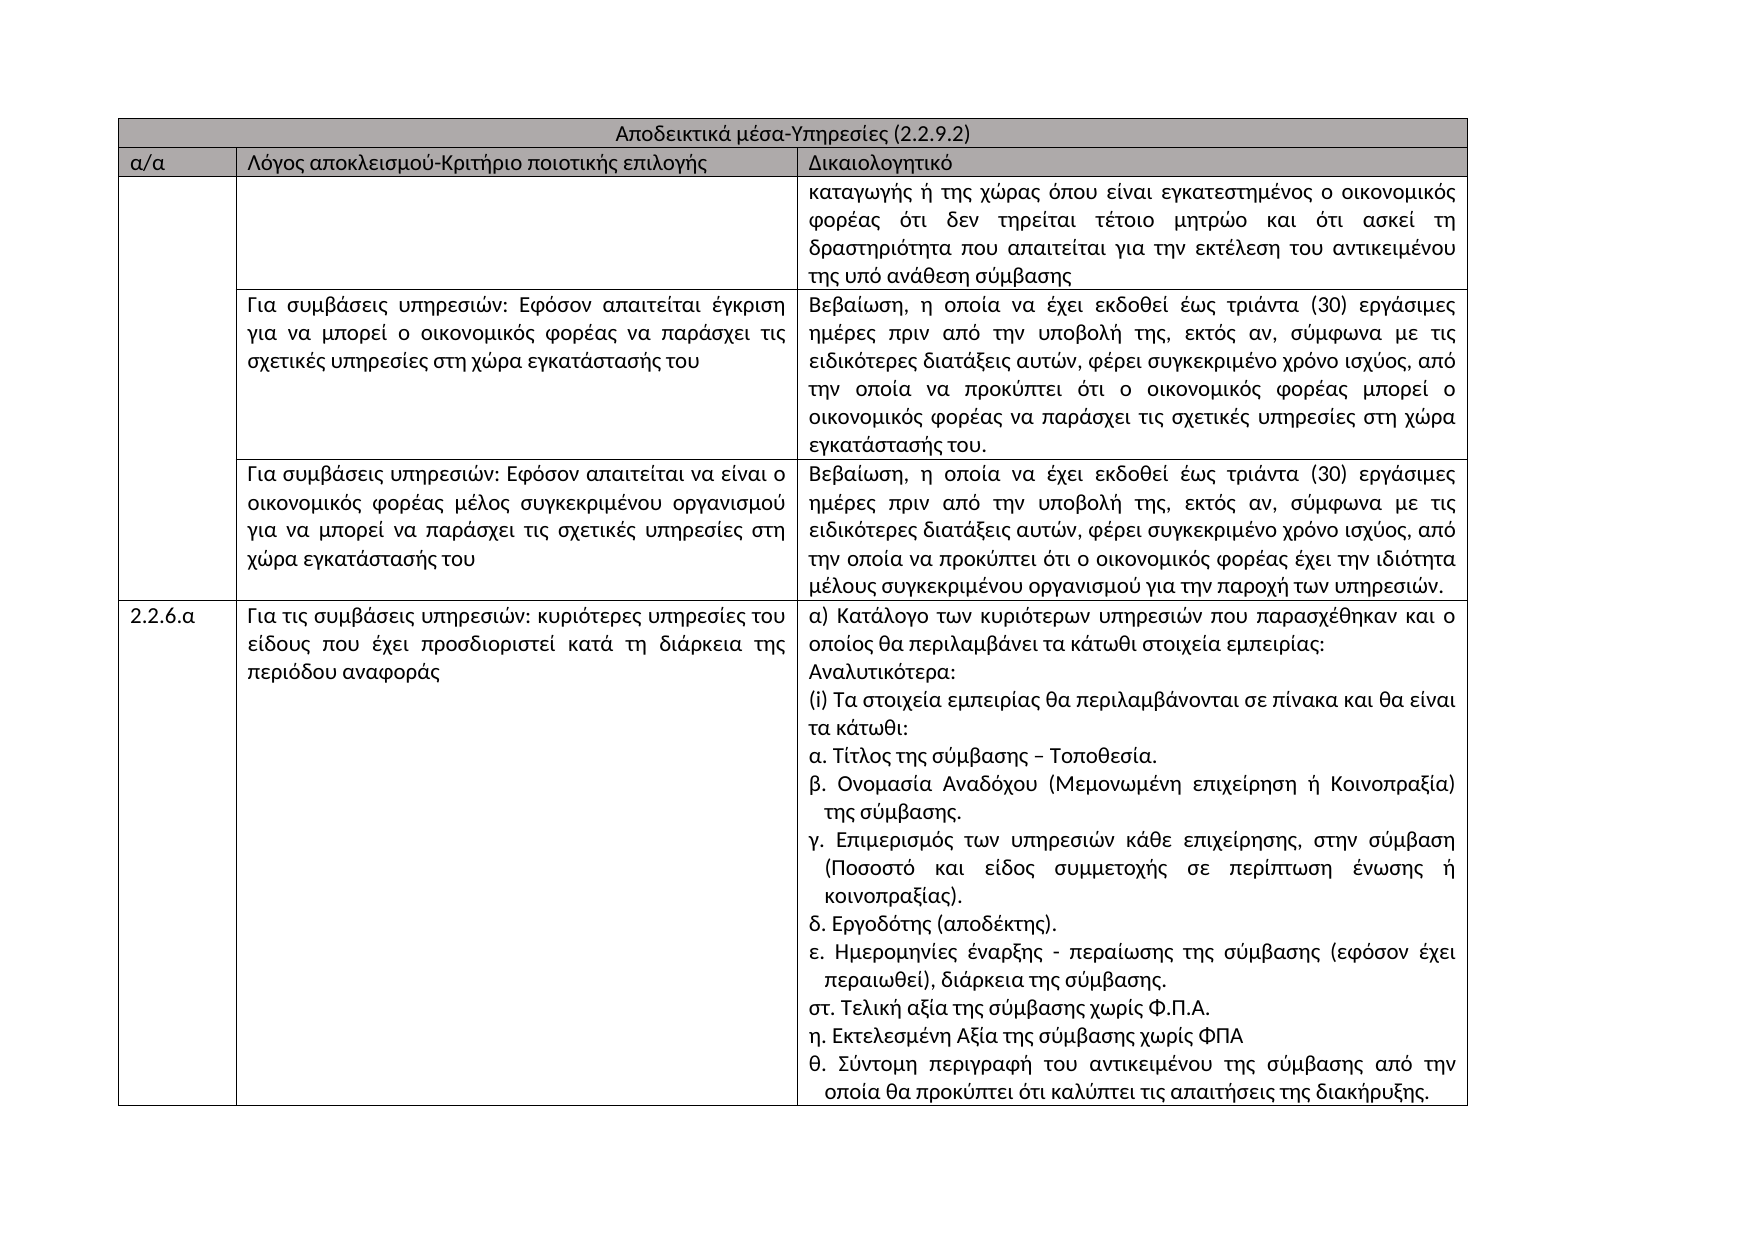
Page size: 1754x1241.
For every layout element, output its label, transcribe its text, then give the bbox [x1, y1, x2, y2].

table_cell α/α [119, 148, 236, 176]
table_cell Για συμβάσεις υπηρεσιών: Εφόσον απαιτείται έγκριση για να μπορεί o οικονομικός φορέας να παράσχει τις σχετικές υπηρεσίες στη χώρα εγκατάστασής του [237, 290, 797, 458]
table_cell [237, 601, 797, 1105]
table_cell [798, 601, 1467, 1105]
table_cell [798, 177, 1467, 289]
table_cell Βεβαίωση, η οποία να έχει εκδοθεί έως τριάντα (30) εργάσιμες ημέρες πριν από την υποβολή της, εκτός αν, σύμφωνα με τις ειδικότερες διατάξεις αυτών, φέρει συγκεκριμένο χρόνο ισχύος, από την οποία να προκύπτει ότι ο οικονομικός φορέας μπορεί o οικονομικός φορέας να παράσχει τις σχετικές υπηρεσίες στη χώρα εγκατάστασής του. [798, 290, 1467, 458]
table_cell Λόγος αποκλεισμού-Κριτήριο ποιοτικής επιλογής [237, 148, 797, 176]
table_cell Για συμβάσεις υπηρεσιών: Εφόσον απαιτείται να είναι ο οικονομικός φορέας μέλος συγκεκριμένου οργανισμού για να μπορεί να παράσχει τις σχετικές υπηρεσίες στη χώρα εγκατάστασής του [237, 460, 797, 600]
table_cell 2.2.6.α [119, 601, 236, 1105]
table_cell [237, 177, 797, 289]
table_cell Δικαιολογητικό [798, 148, 1467, 176]
table_header Αποδεικτικά μέσα-Υπηρεσίες (2.2.9.2) [119, 119, 1467, 147]
table_cell Βεβαίωση, η οποία να έχει εκδοθεί έως τριάντα (30) εργάσιμες ημέρες πριν από την υποβολή της, εκτός αν, σύμφωνα με τις ειδικότερες διατάξεις αυτών, φέρει συγκεκριμένο χρόνο ισχύος, από την οποία να προκύπτει ότι ο οικονομικός φορέας έχει την ιδιότητα μέλους συγκεκριμένου οργανισμού για την παροχή των υπηρεσιών. [798, 460, 1467, 600]
